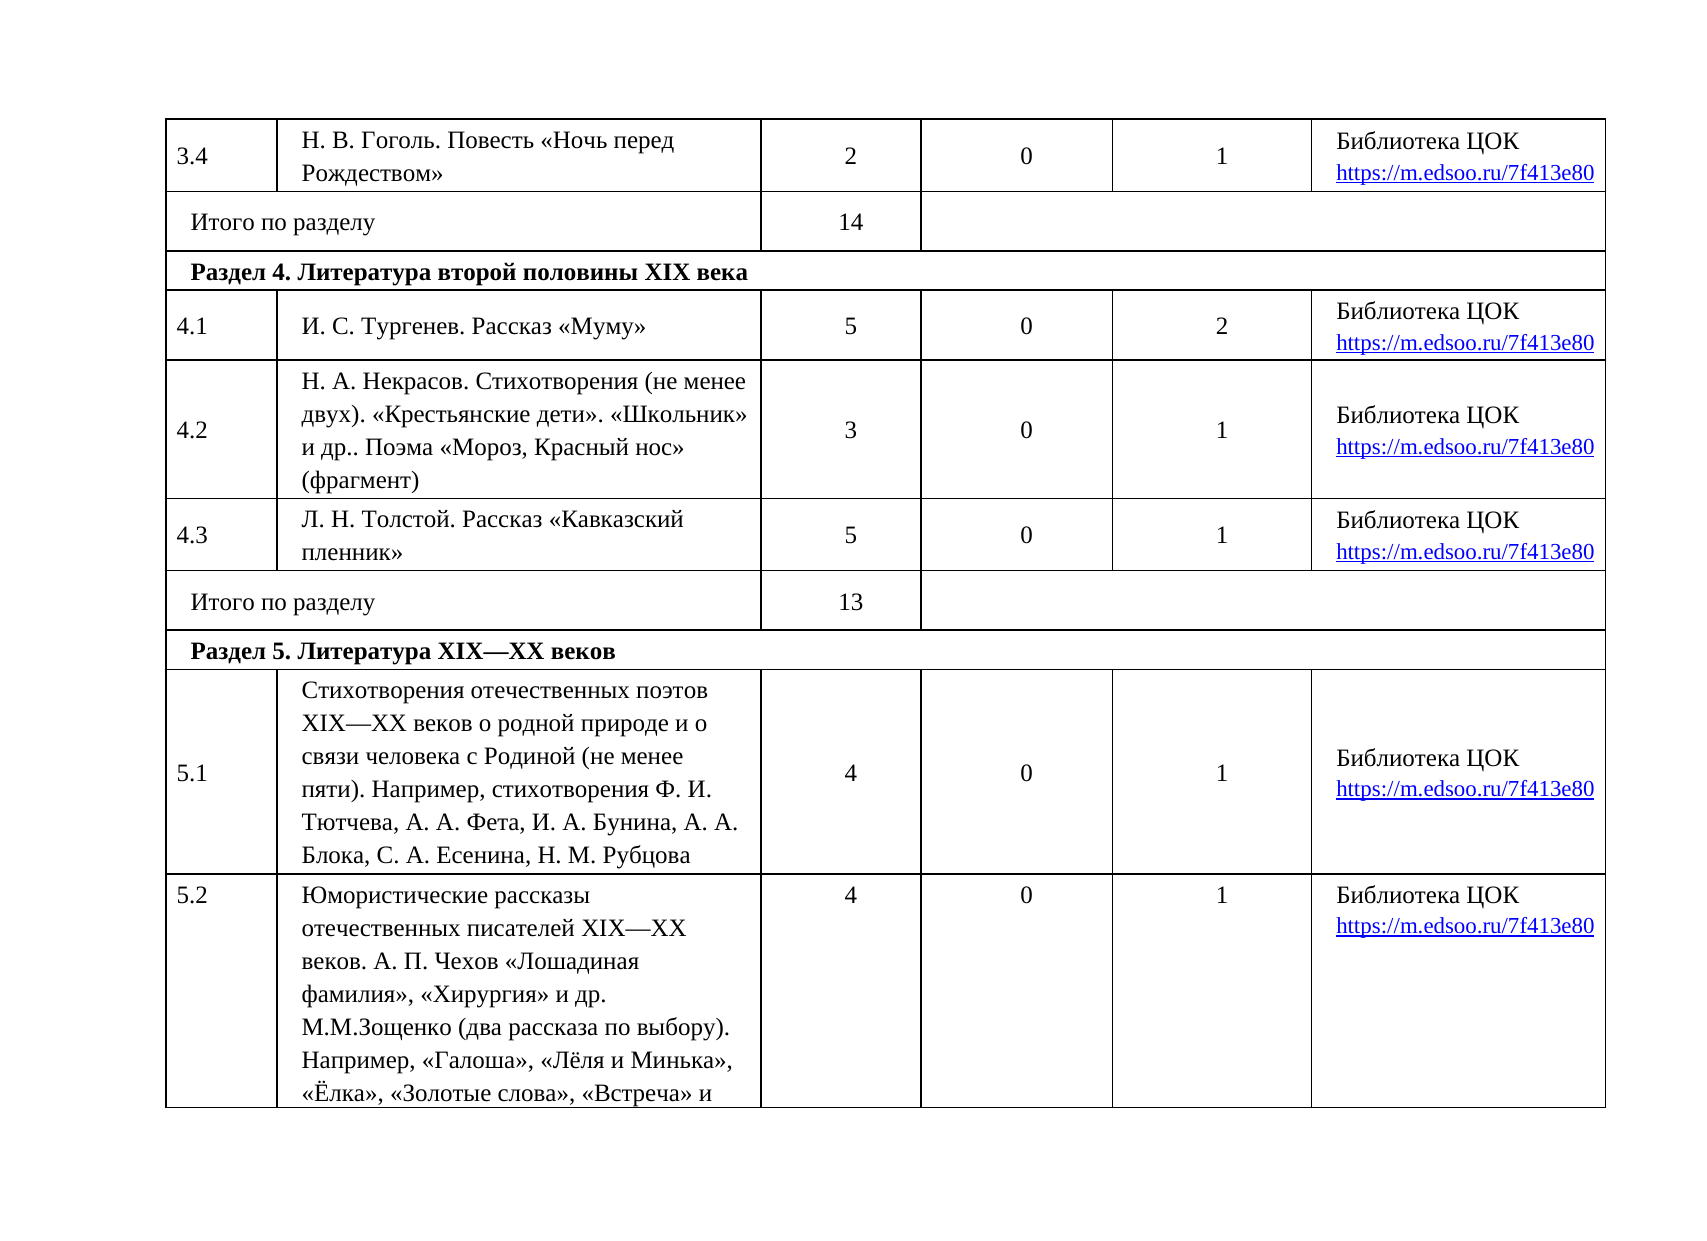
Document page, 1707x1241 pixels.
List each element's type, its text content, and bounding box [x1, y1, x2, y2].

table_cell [278, 875, 760, 1107]
table_cell Библиотека ЦОК https://m.edsoo.ru/7f413e80 [1312, 670, 1605, 873]
table_cell 14 [762, 192, 920, 250]
table_cell 1 [1113, 875, 1311, 1107]
table_cell Раздел 5. Литература XIX—ХХ веков [167, 631, 1605, 669]
table_cell Н. В. Гоголь. Повесть «Ночь перед Рождеством» [278, 120, 760, 191]
table_cell Библиотека ЦОК https://m.edsoo.ru/7f413e80 [1312, 499, 1605, 570]
table_cell 0 [922, 361, 1112, 497]
table_cell 1 [1113, 499, 1311, 570]
table_cell 3.4 [167, 120, 276, 191]
table_cell 5 [762, 499, 920, 570]
table_cell И. С. Тургенев. Рассказ «Муму» [278, 291, 760, 359]
table_cell Итого по разделу [167, 192, 760, 250]
table_cell 2 [1113, 291, 1311, 359]
table_cell Итого по разделу [167, 571, 760, 629]
table_cell 4 [762, 670, 920, 873]
table_cell Библиотека ЦОК https://m.edsoo.ru/7f413e80 [1312, 291, 1605, 359]
table_cell 0 [922, 120, 1112, 191]
table_cell Л. Н. Толстой. Рассказ «Кавказский пленник» [278, 499, 760, 570]
table_cell 4.1 [167, 291, 276, 359]
table_cell [922, 192, 1605, 250]
table_cell 5.1 [167, 670, 276, 873]
table_cell 2 [762, 120, 920, 191]
table_cell 5.2 [167, 875, 276, 1107]
table_cell 0 [922, 499, 1112, 570]
table_cell Библиотека ЦОК https://m.edsoo.ru/7f413e80 [1312, 361, 1605, 497]
table_cell Стихотворения отечественных поэтов XIX—ХХ веков о родной природе и о связи человека с Родиной (не менее пяти). Например, стихотворения Ф. И. Тютчева, А. А. Фета, И. А. Бунина, А. А. Блока, С. А. Есенина, Н. М. Рубцова [278, 670, 760, 873]
table_cell [922, 571, 1605, 629]
table_cell Н. А. Некрасов. Стихотворения (не менее двух). «Крестьянские дети». «Школьник» и др.. Поэма «Мороз, Красный нос» (фрагмент) [278, 361, 760, 497]
table_cell 0 [922, 875, 1112, 1107]
table_cell 1 [1113, 361, 1311, 497]
table_cell 4.2 [167, 361, 276, 497]
table_cell 3 [762, 361, 920, 497]
table_cell 0 [922, 670, 1112, 873]
table_cell 4.3 [167, 499, 276, 570]
table_cell 1 [1113, 670, 1311, 873]
table_cell 1 [1113, 120, 1311, 191]
table_cell Раздел 4. Литература второй половины XIX века [167, 252, 1605, 289]
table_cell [1312, 120, 1605, 191]
table_cell 13 [762, 571, 920, 629]
table_cell 4 [762, 875, 920, 1107]
table_cell 5 [762, 291, 920, 359]
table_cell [1312, 875, 1605, 1107]
table_cell 0 [922, 291, 1112, 359]
